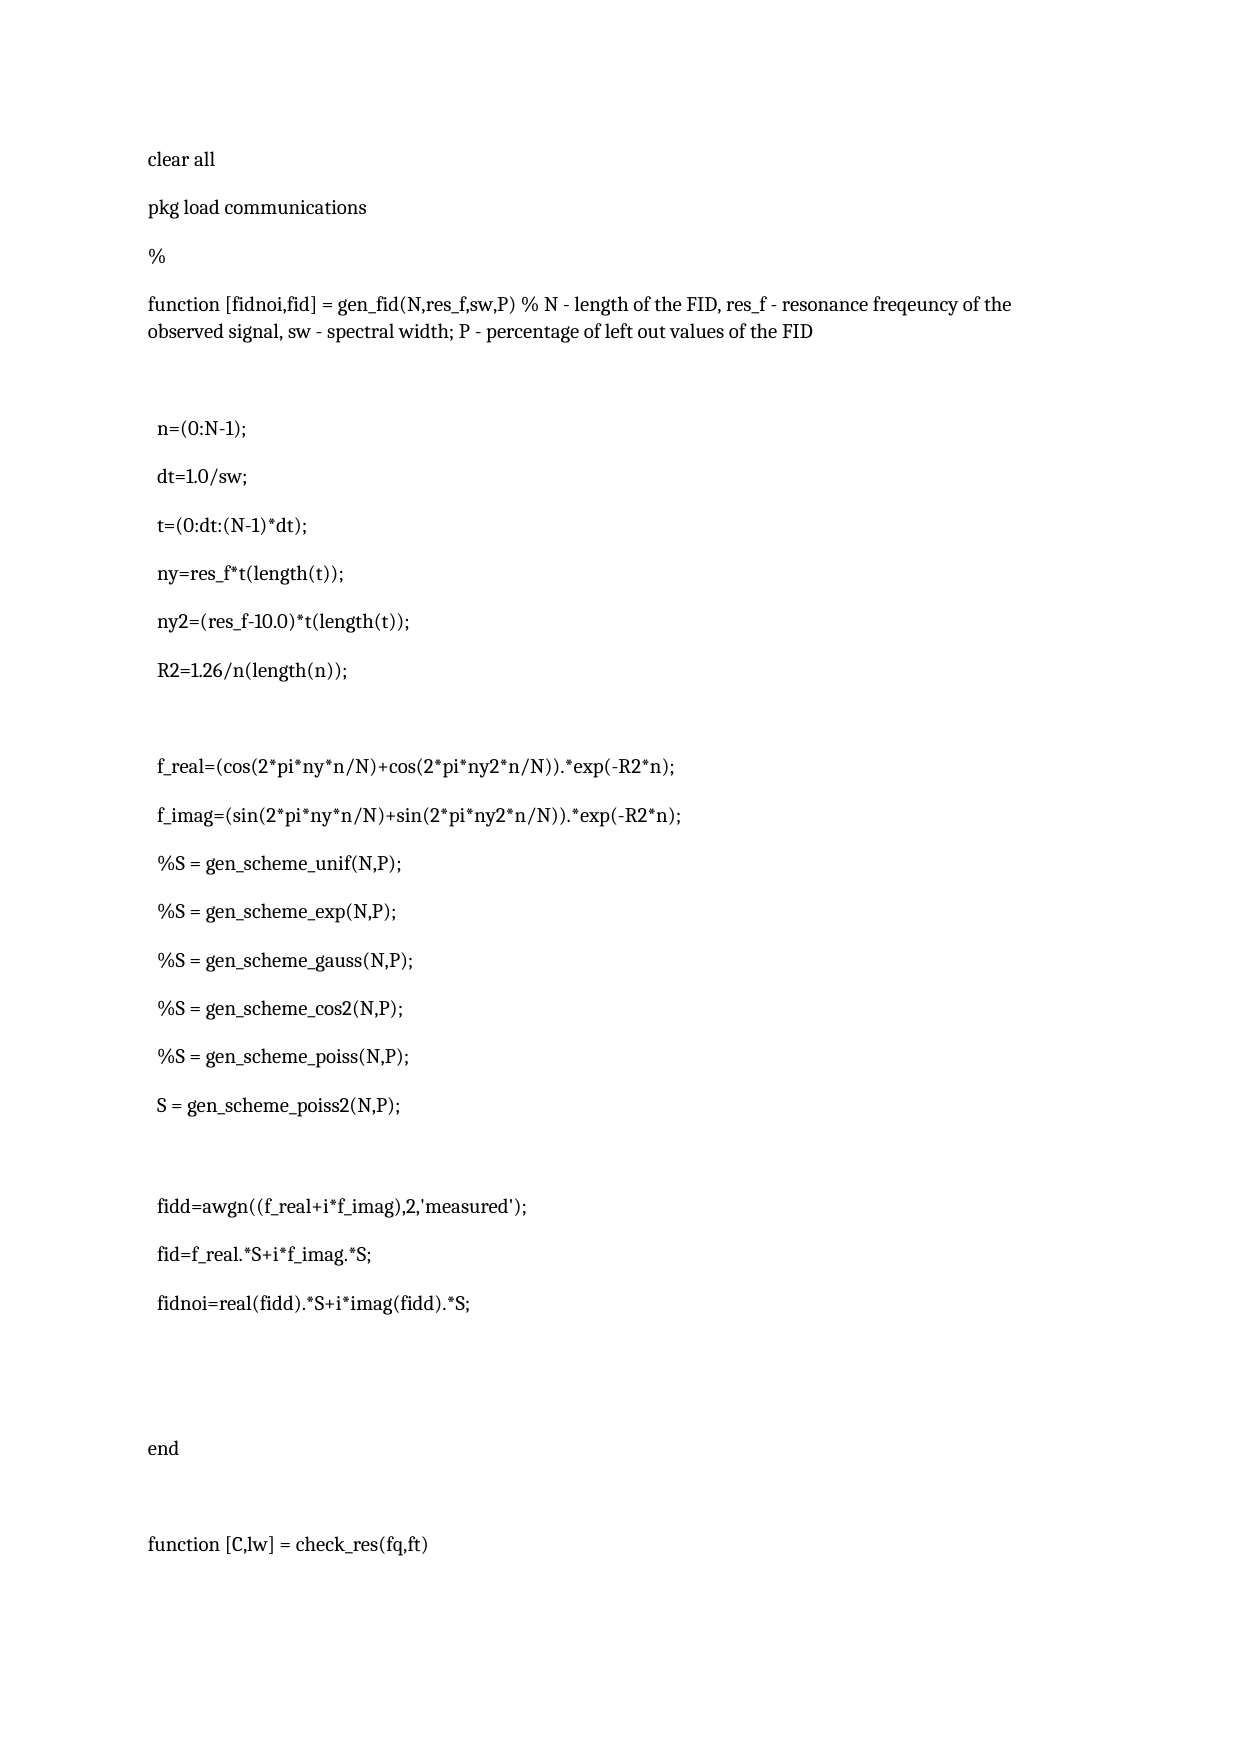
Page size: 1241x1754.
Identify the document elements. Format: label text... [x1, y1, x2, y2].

text t=(0:dt:(N-1)*dt); [148, 513, 1093, 537]
text %S = gen_scheme_unif(N,P); [148, 852, 1093, 876]
text % [148, 244, 1093, 268]
text fid=f_real.*S+i*f_imag.*S; [148, 1243, 1093, 1267]
text S = gen_scheme_poiss2(N,P); [148, 1093, 1093, 1117]
text function [C,lw] = check_res(fq,ft) [148, 1533, 1093, 1557]
text f_imag=(sin(2*pi*ny*n/N)+sin(2*pi*ny2*n/N)).*exp(-R2*n); [148, 803, 1093, 827]
text n=(0:N-1); [148, 417, 1093, 441]
text ny2=(res_f-10.0)*t(length(t)); [148, 610, 1093, 634]
text fidd=awgn((f_real+i*f_imag),2,'measured'); [148, 1195, 1093, 1219]
text pkg load communications [148, 196, 1093, 220]
text dt=1.0/sw; [148, 465, 1093, 489]
text function [fidnoi,fid] = gen_fid(N,res_f,sw,P) % N - length of the FID, res_f - resonance freqeuncy of the observed signal, sw - spectral width; P - percentage of left out values of the FID [148, 293, 1093, 344]
text %S = gen_scheme_cos2(N,P); [148, 997, 1093, 1021]
text fidnoi=real(fidd).*S+i*imag(fidd).*S; [148, 1291, 1093, 1315]
text %S = gen_scheme_exp(N,P); [148, 900, 1093, 924]
text ny=res_f*t(length(t)); [148, 562, 1093, 586]
text %S = gen_scheme_gauss(N,P); [148, 948, 1093, 972]
text f_real=(cos(2*pi*ny*n/N)+cos(2*pi*ny2*n/N)).*exp(-R2*n); [148, 755, 1093, 779]
text R2=1.26/n(length(n)); [148, 658, 1093, 682]
text %S = gen_scheme_poiss(N,P); [148, 1045, 1093, 1069]
text clear all [148, 148, 1093, 172]
text end [148, 1436, 1093, 1460]
